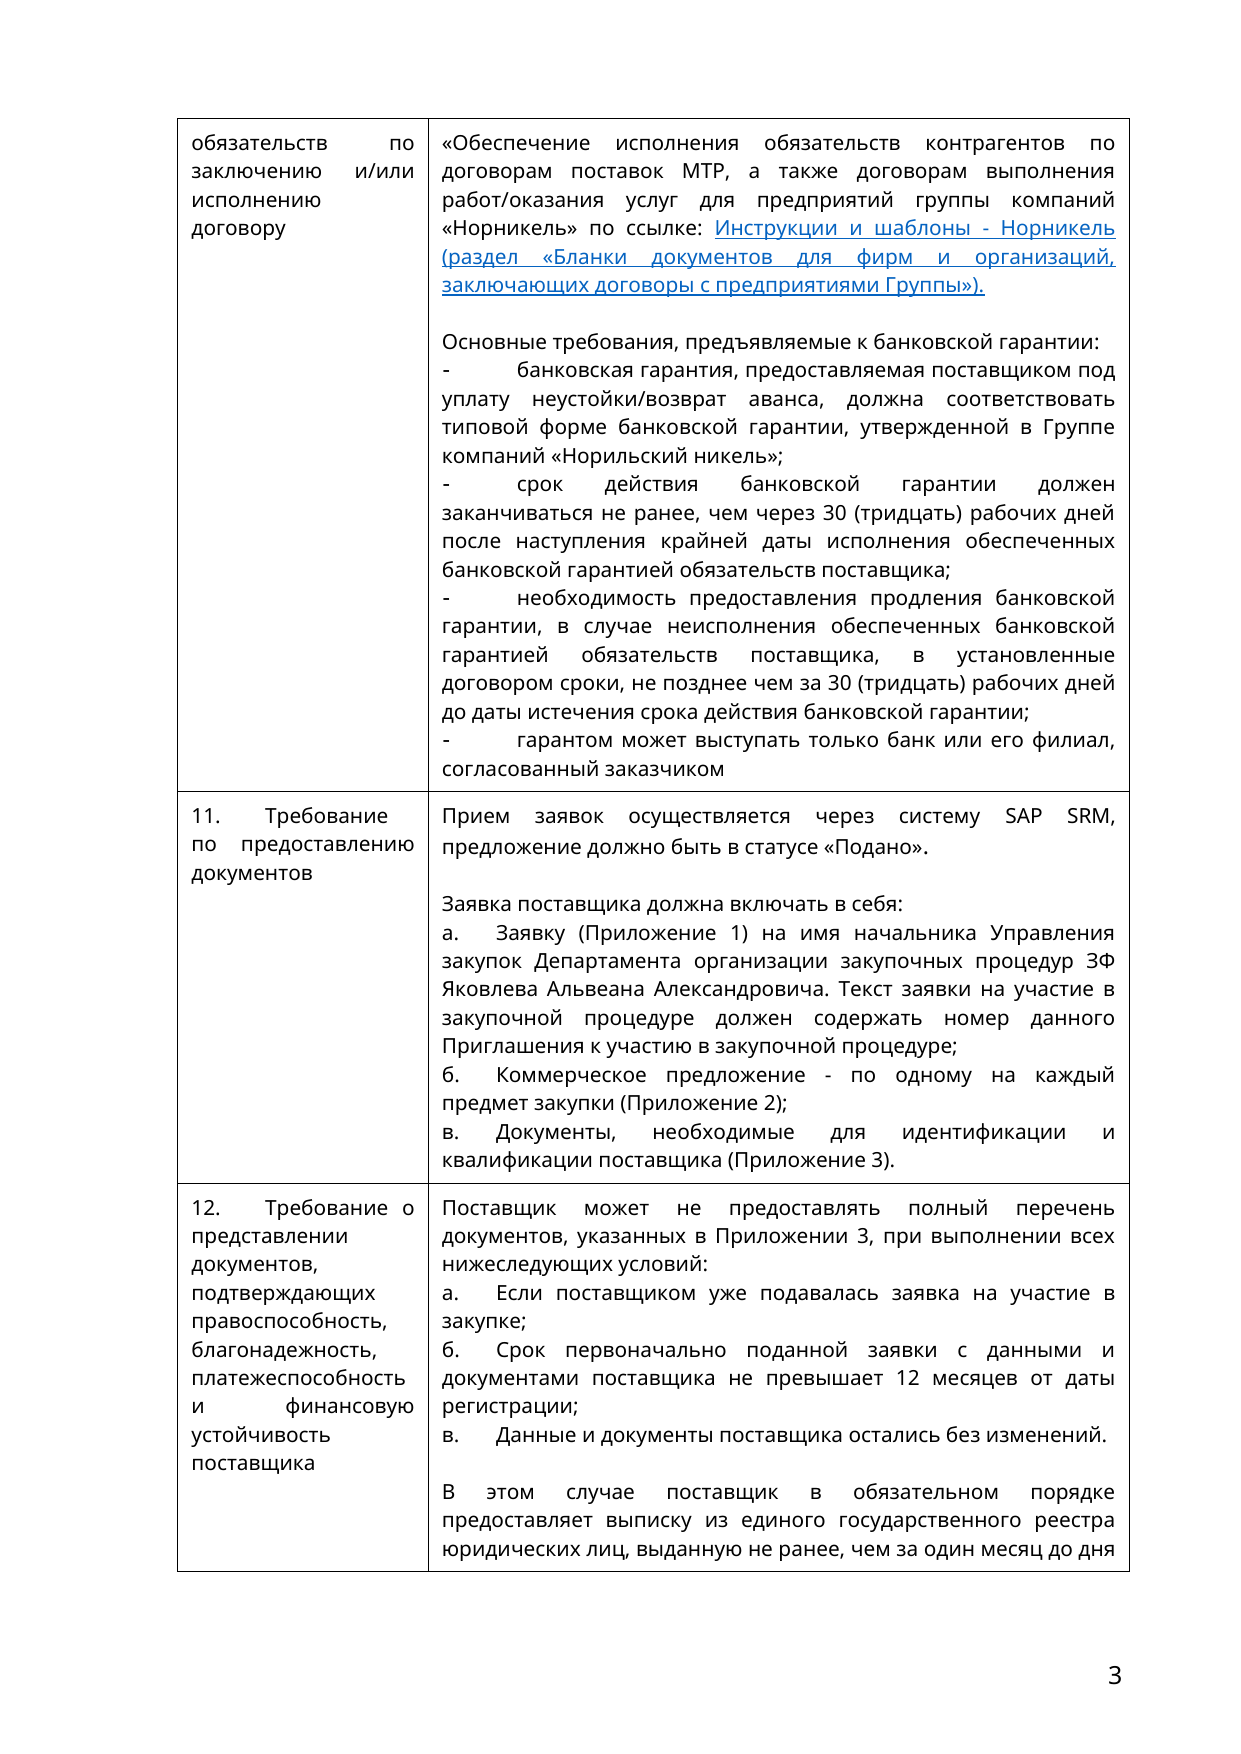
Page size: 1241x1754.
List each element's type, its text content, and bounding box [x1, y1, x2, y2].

table_cell Требование по предоставлению документов [178, 792, 428, 1183]
table_cell Прием заявок осуществляется через систему SAP SRM, предложение должно быть в статусе «Подано». Заявка поставщика должна включать в себя: Заявку (Приложение 1) на имя начальника Управления закупок Департамента организации закупочных процедур ЗФ Яковлева Альвеана Александровича. Текст заявки на участие в закупочной процедуре должен содержать номер данного Приглашения к участию в закупочной процедуре; Коммерческое предложение - по одному на каждый предмет закупки (Приложение 2); Документы, необходимые для идентификации и квалификации поставщика (Приложение 3). [429, 792, 1129, 1183]
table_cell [429, 1184, 1129, 1571]
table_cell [178, 1184, 428, 1571]
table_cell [429, 119, 1129, 791]
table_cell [178, 119, 428, 791]
